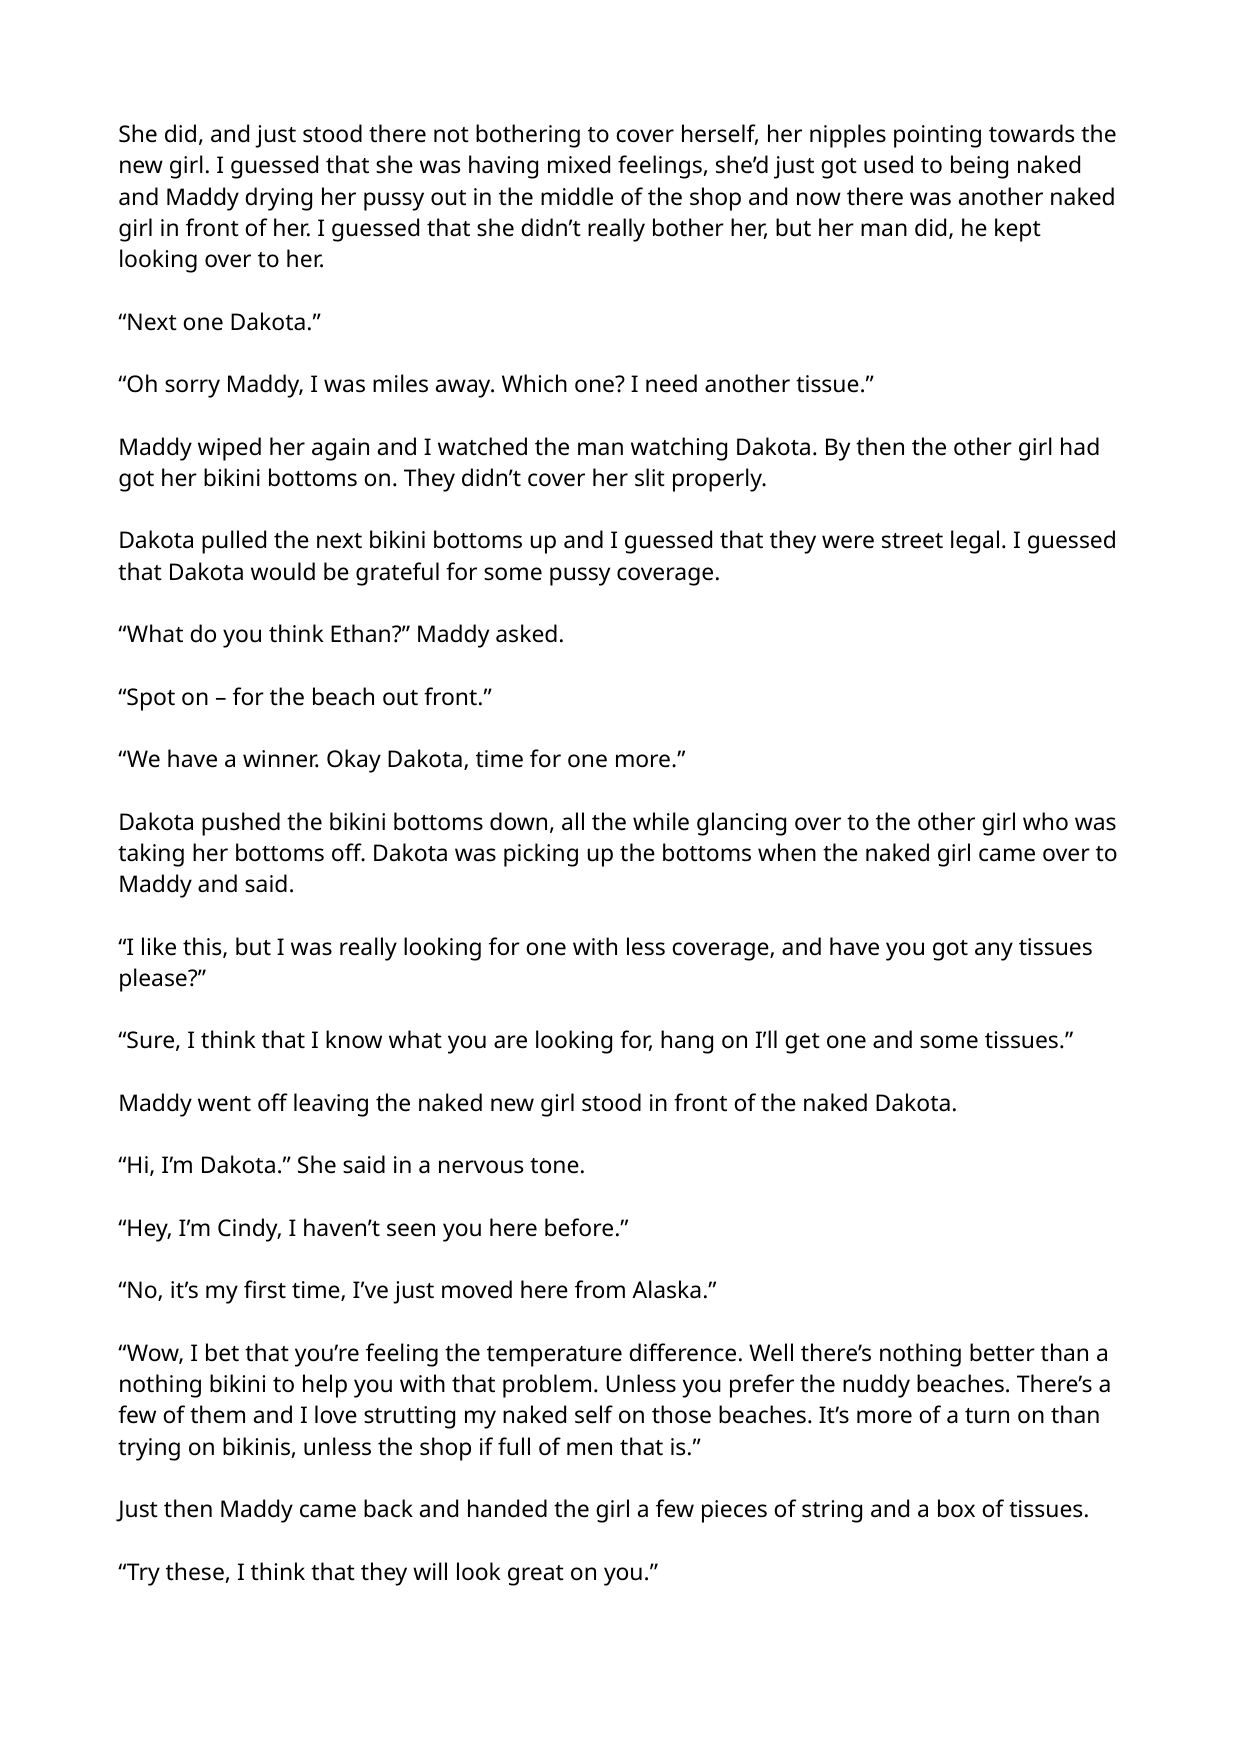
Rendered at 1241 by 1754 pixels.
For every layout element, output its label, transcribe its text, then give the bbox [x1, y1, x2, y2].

text “Try these, I think that they will look great on you.” [118, 1556, 1122, 1587]
text “Hey, I’m Cindy, I haven’t seen you here before.” [118, 1212, 1122, 1243]
text She did, and just stood there not bothering to cover herself, her nipples pointing towards the new girl. I guessed that she was having mixed feelings, she’d just got used to being naked and Maddy drying her pussy out in the middle of the shop and now there was another naked girl in front of her. I guessed that she didn’t really bother her, but her man did, he kept looking over to her. [118, 118, 1122, 274]
text “Spot on – for the beach out front.” [118, 681, 1122, 712]
text Maddy wiped her again and I watched the man watching Dakota. By then the other girl had got her bikini bottoms on. They didn’t cover her slit properly. [118, 431, 1122, 493]
text Dakota pulled the next bikini bottoms up and I guessed that they were street legal. I guessed that Dakota would be grateful for some pussy coverage. [118, 524, 1122, 587]
text “Sure, I think that I know what you are looking for, hang on I’ll get one and some tissues.” [118, 1024, 1122, 1056]
text “What do you think Ethan?” Maddy asked. [118, 618, 1122, 649]
text Maddy went off leaving the naked new girl stood in front of the naked Dakota. [118, 1087, 1122, 1118]
text “Wow, I bet that you’re feeling the temperature difference. Well there’s nothing better than a nothing bikini to help you with that problem. Unless you prefer the nuddy beaches. There’s a few of them and I love strutting my naked self on those beaches. It’s more of a turn on than trying on bikinis, unless the shop if full of men that is.” [118, 1337, 1122, 1462]
text “Oh sorry Maddy, I was miles away. Which one? I need another tissue.” [118, 368, 1122, 399]
text “I like this, but I was really looking for one with less coverage, and have you got any tissues please?” [118, 931, 1122, 993]
text Just then Maddy came back and handed the girl a few pieces of string and a box of tissues. [118, 1493, 1122, 1524]
text “No, it’s my first time, I’ve just moved here from Alaska.” [118, 1274, 1122, 1306]
text Dakota pushed the bikini bottoms down, all the while glancing over to the other girl who was taking her bottoms off. Dakota was picking up the bottoms when the naked girl came over to Maddy and said. [118, 806, 1122, 899]
text “Next one Dakota.” [118, 306, 1122, 337]
text “Hi, I’m Dakota.” She said in a nervous tone. [118, 1149, 1122, 1181]
text “We have a winner. Okay Dakota, time for one more.” [118, 743, 1122, 774]
